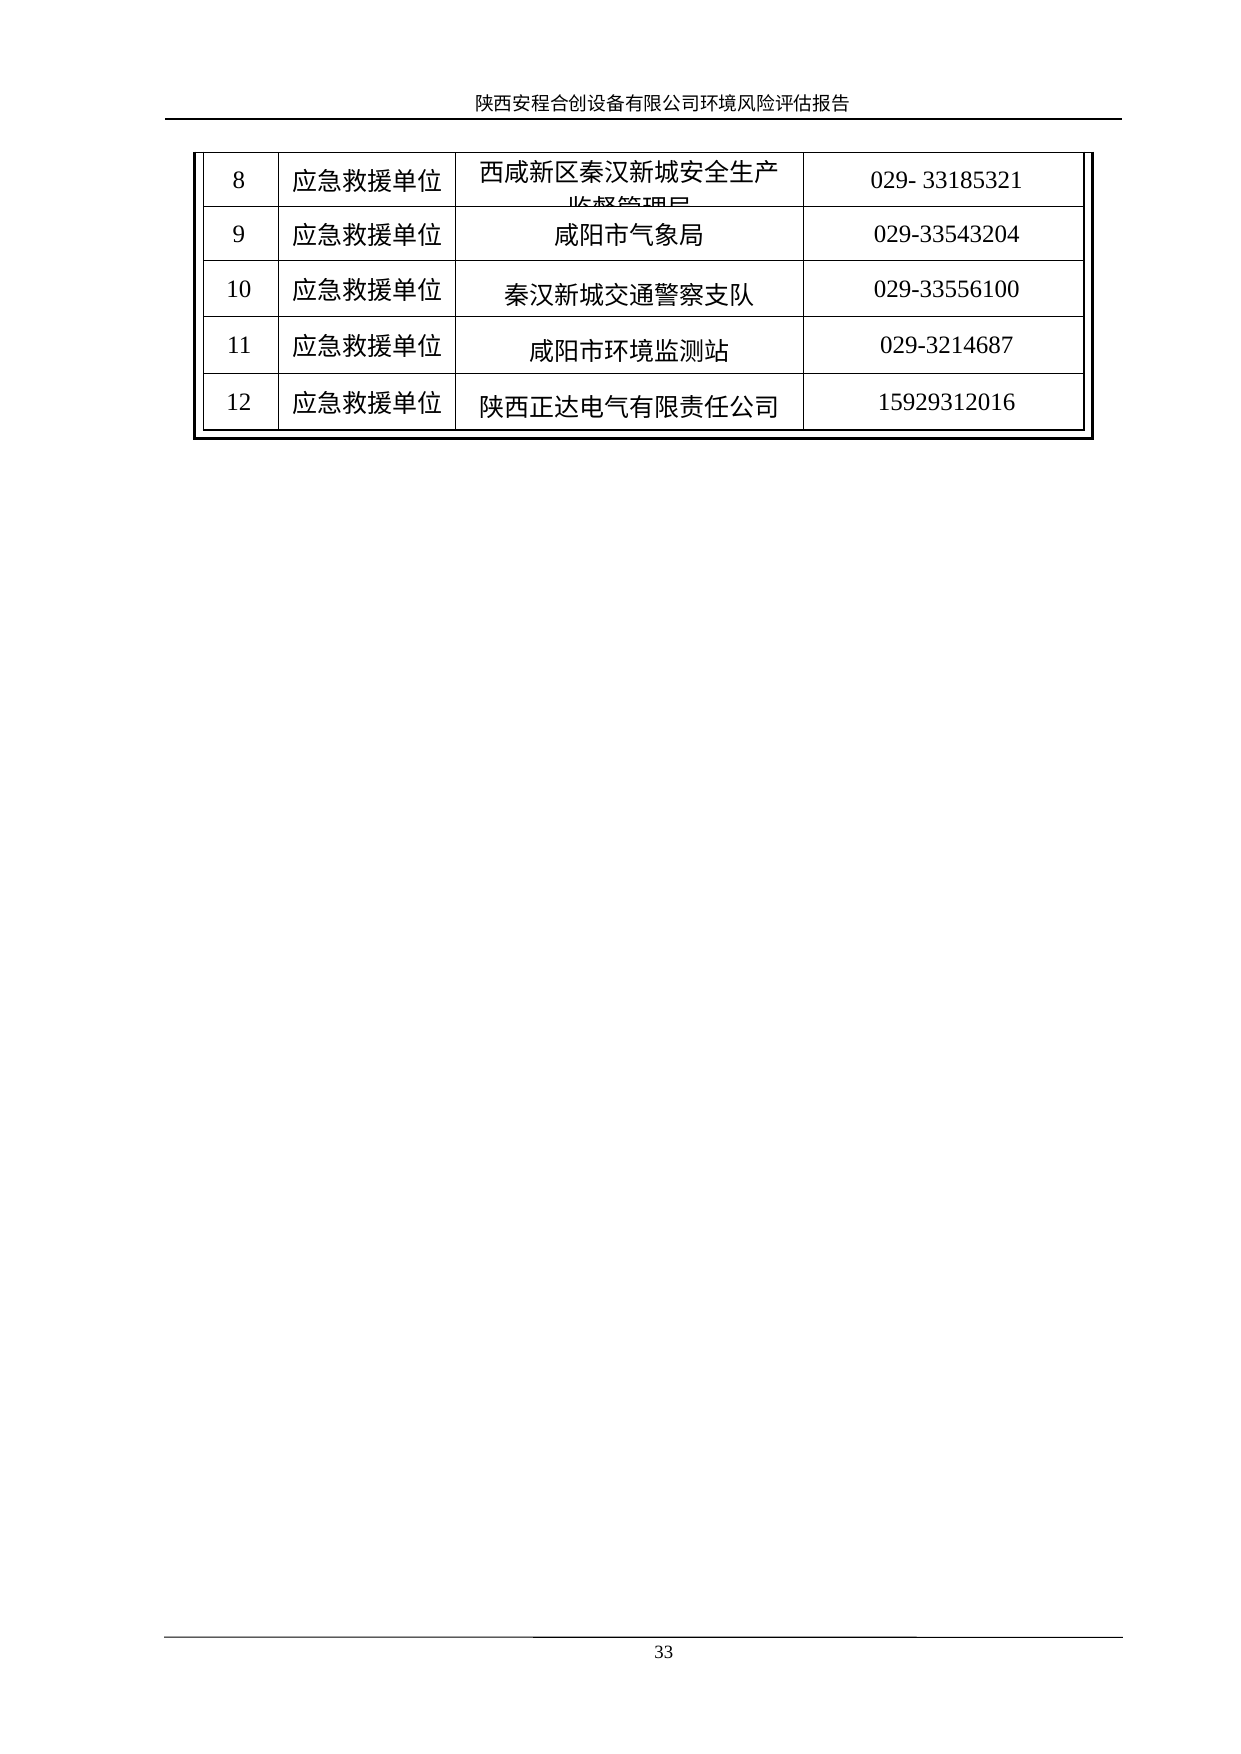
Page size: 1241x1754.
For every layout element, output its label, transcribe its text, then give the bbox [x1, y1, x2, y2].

table_cell 029-33556100 [804, 261, 1083, 316]
table_cell 应急救援单位 [279, 374, 455, 429]
table_cell 陕西正达电气有限责任公司 [456, 374, 803, 429]
table_cell 11 [204, 317, 278, 372]
table_cell 8 [204, 153, 278, 206]
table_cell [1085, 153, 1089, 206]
table_cell 15929312016 [804, 374, 1083, 429]
table_cell 10 [204, 261, 278, 316]
table_cell 咸阳市环境监测站 [456, 317, 803, 372]
table_cell 12 [204, 374, 278, 429]
table_cell 应急救援单位 [279, 153, 455, 206]
table_cell 应急救援单位 [279, 317, 455, 372]
table_cell 应急救援单位 [279, 207, 455, 260]
table_cell 秦汉新城交通警察支队 [456, 261, 803, 316]
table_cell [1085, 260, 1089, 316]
table_cell 029-33543204 [804, 207, 1083, 260]
table_cell 029- 33185321 [804, 153, 1083, 206]
table_cell 9 [204, 207, 278, 260]
table_cell 029-3214687 [804, 317, 1083, 372]
table_cell 应急救援单位 [279, 261, 455, 316]
table_cell 西咸新区秦汉新城安全生产 监督管理局 [456, 153, 803, 206]
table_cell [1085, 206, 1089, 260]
table_cell 咸阳市气象局 [456, 207, 803, 260]
